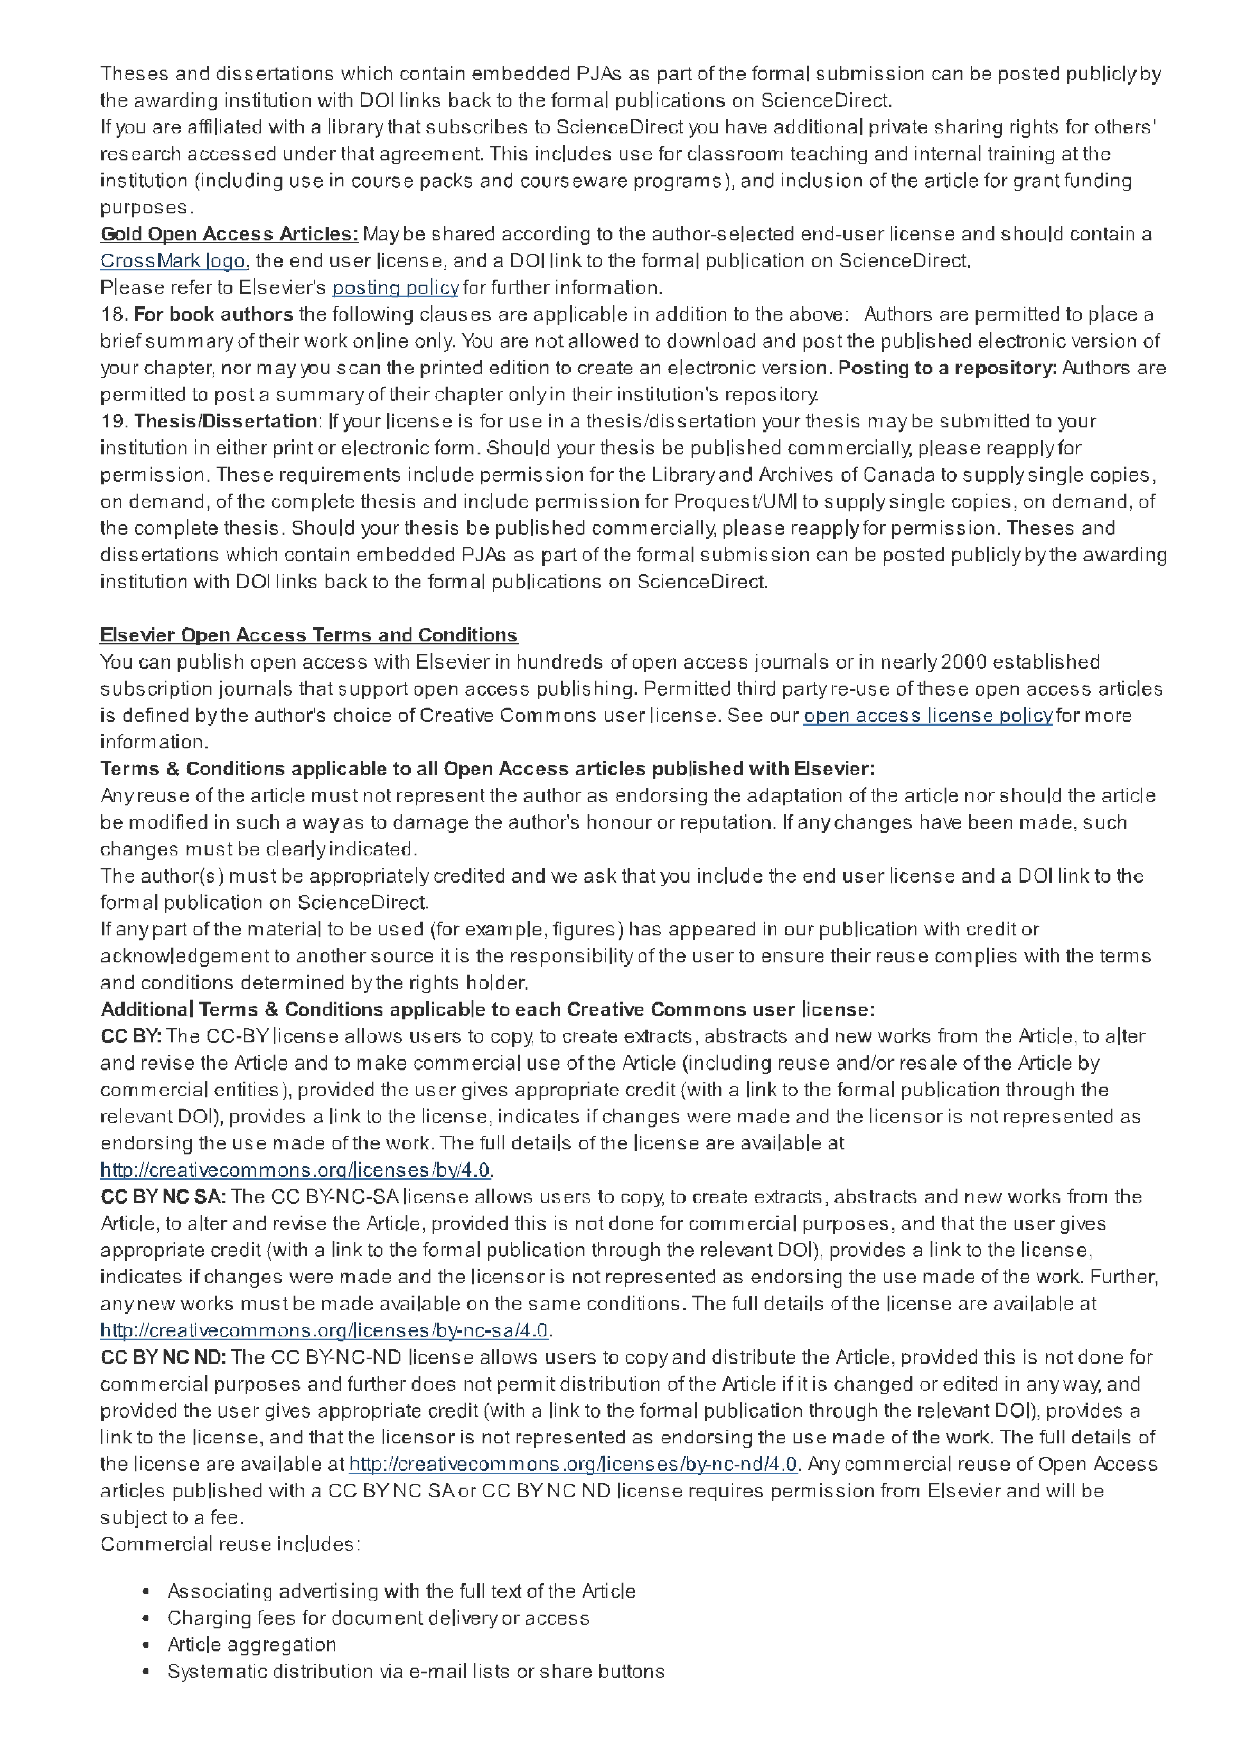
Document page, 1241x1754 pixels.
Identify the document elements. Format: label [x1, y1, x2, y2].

picture [98, 63, 1167, 1683]
